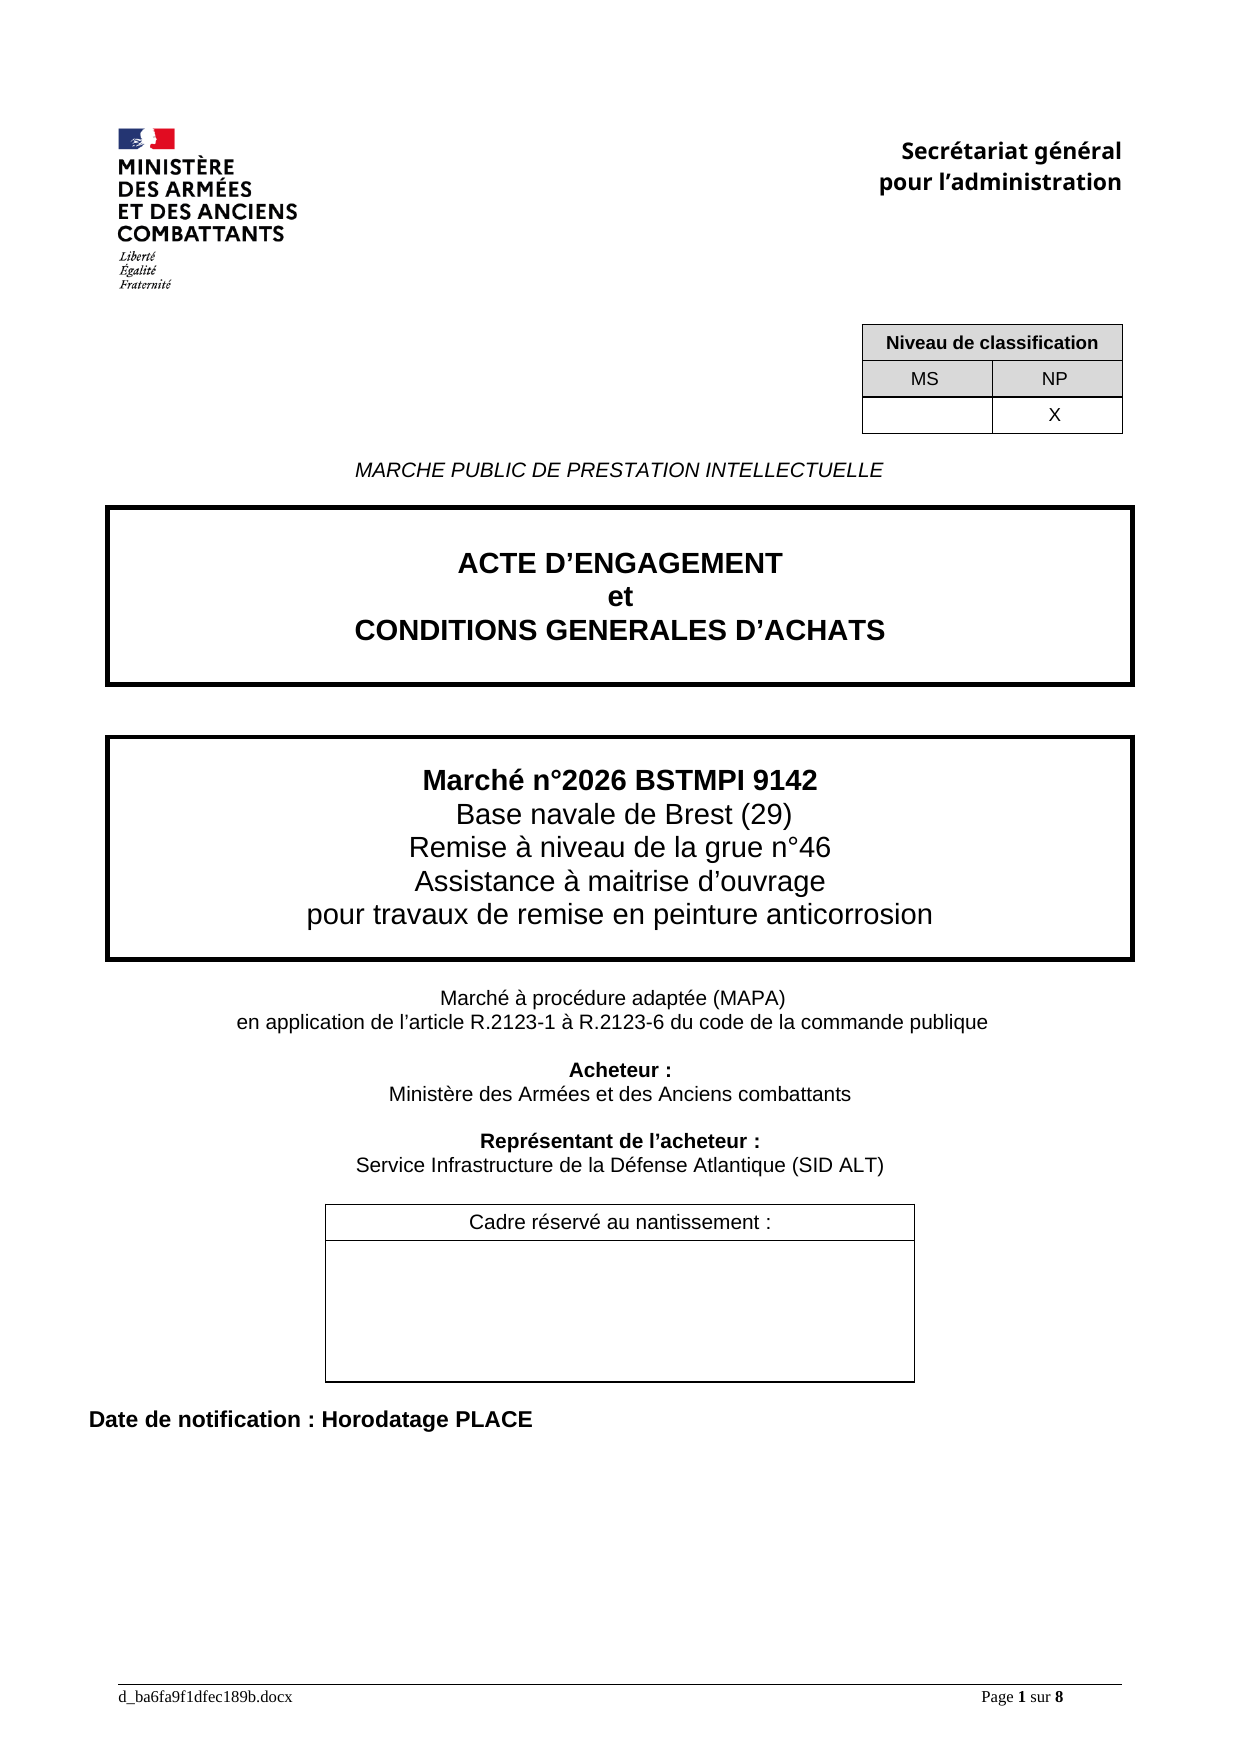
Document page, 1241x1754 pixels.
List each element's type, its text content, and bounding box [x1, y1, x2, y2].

text Date de notification : Horodatage PLACE [88, 1406, 1122, 1433]
text Secrétariat général [314, 135, 1122, 166]
picture [98, 108, 314, 305]
text Assistance à maitrise d’ouvrage [118, 864, 1122, 897]
table_cell MS [863, 361, 992, 396]
text Marché à procédure adaptée (MAPA) [118, 986, 1107, 1009]
text ACTE D’ENGAGEMENT [118, 546, 1122, 579]
text MARCHE PUBLIC DE PRESTATION INTELLECTUELLE [118, 457, 1122, 481]
text CONDITIONS GENERALES D’ACHATS [118, 613, 1122, 646]
text et [118, 579, 1122, 613]
table_cell X [993, 398, 1122, 432]
text Remise à niveau de la grue n°46 [118, 830, 1122, 864]
text Représentant de l’acheteur : [118, 1129, 1122, 1153]
text Acheteur : [118, 1057, 1122, 1081]
text Service Infrastructure de la Défense Atlantique (SID ALT) [118, 1153, 1122, 1177]
table_cell [326, 1241, 914, 1381]
text pour l’administration [314, 166, 1122, 197]
text Ministère des Armées et des Anciens combattants [118, 1081, 1122, 1105]
table_cell [863, 398, 992, 432]
table_header Cadre réservé au nantissement : [326, 1205, 914, 1240]
text pour travaux de remise en peinture anticorrosion [118, 897, 1122, 931]
text Marché n°2026 BSTMPI 9142 [118, 763, 1122, 797]
table_header Niveau de classification [863, 325, 1122, 360]
text en application de l’article R.2123-1 à R.2123-6 du code de la commande publique [118, 1009, 1107, 1033]
table_cell NP [993, 361, 1122, 396]
text Base navale de Brest (29) [118, 797, 1122, 830]
